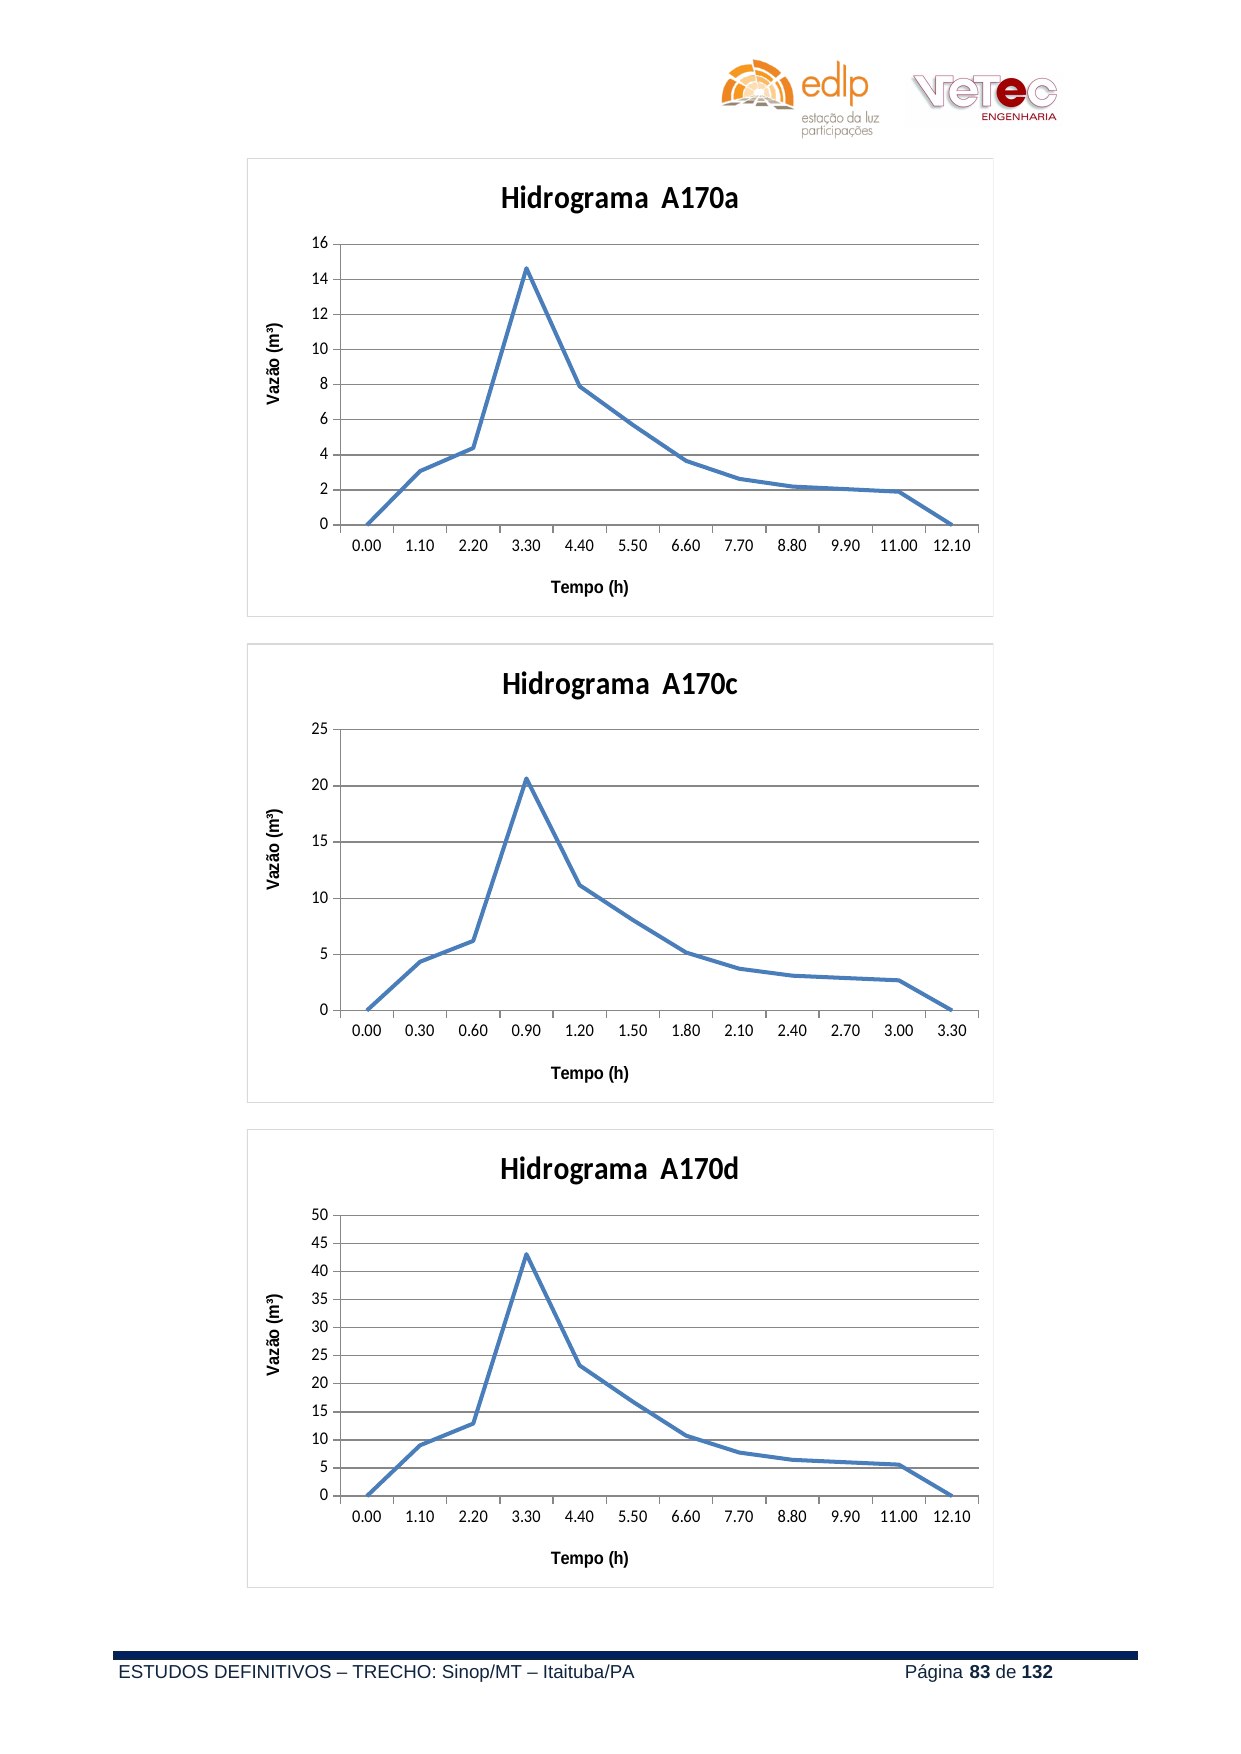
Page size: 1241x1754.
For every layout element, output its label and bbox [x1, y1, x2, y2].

picture [904, 73, 1064, 127]
picture [700, 27, 893, 158]
